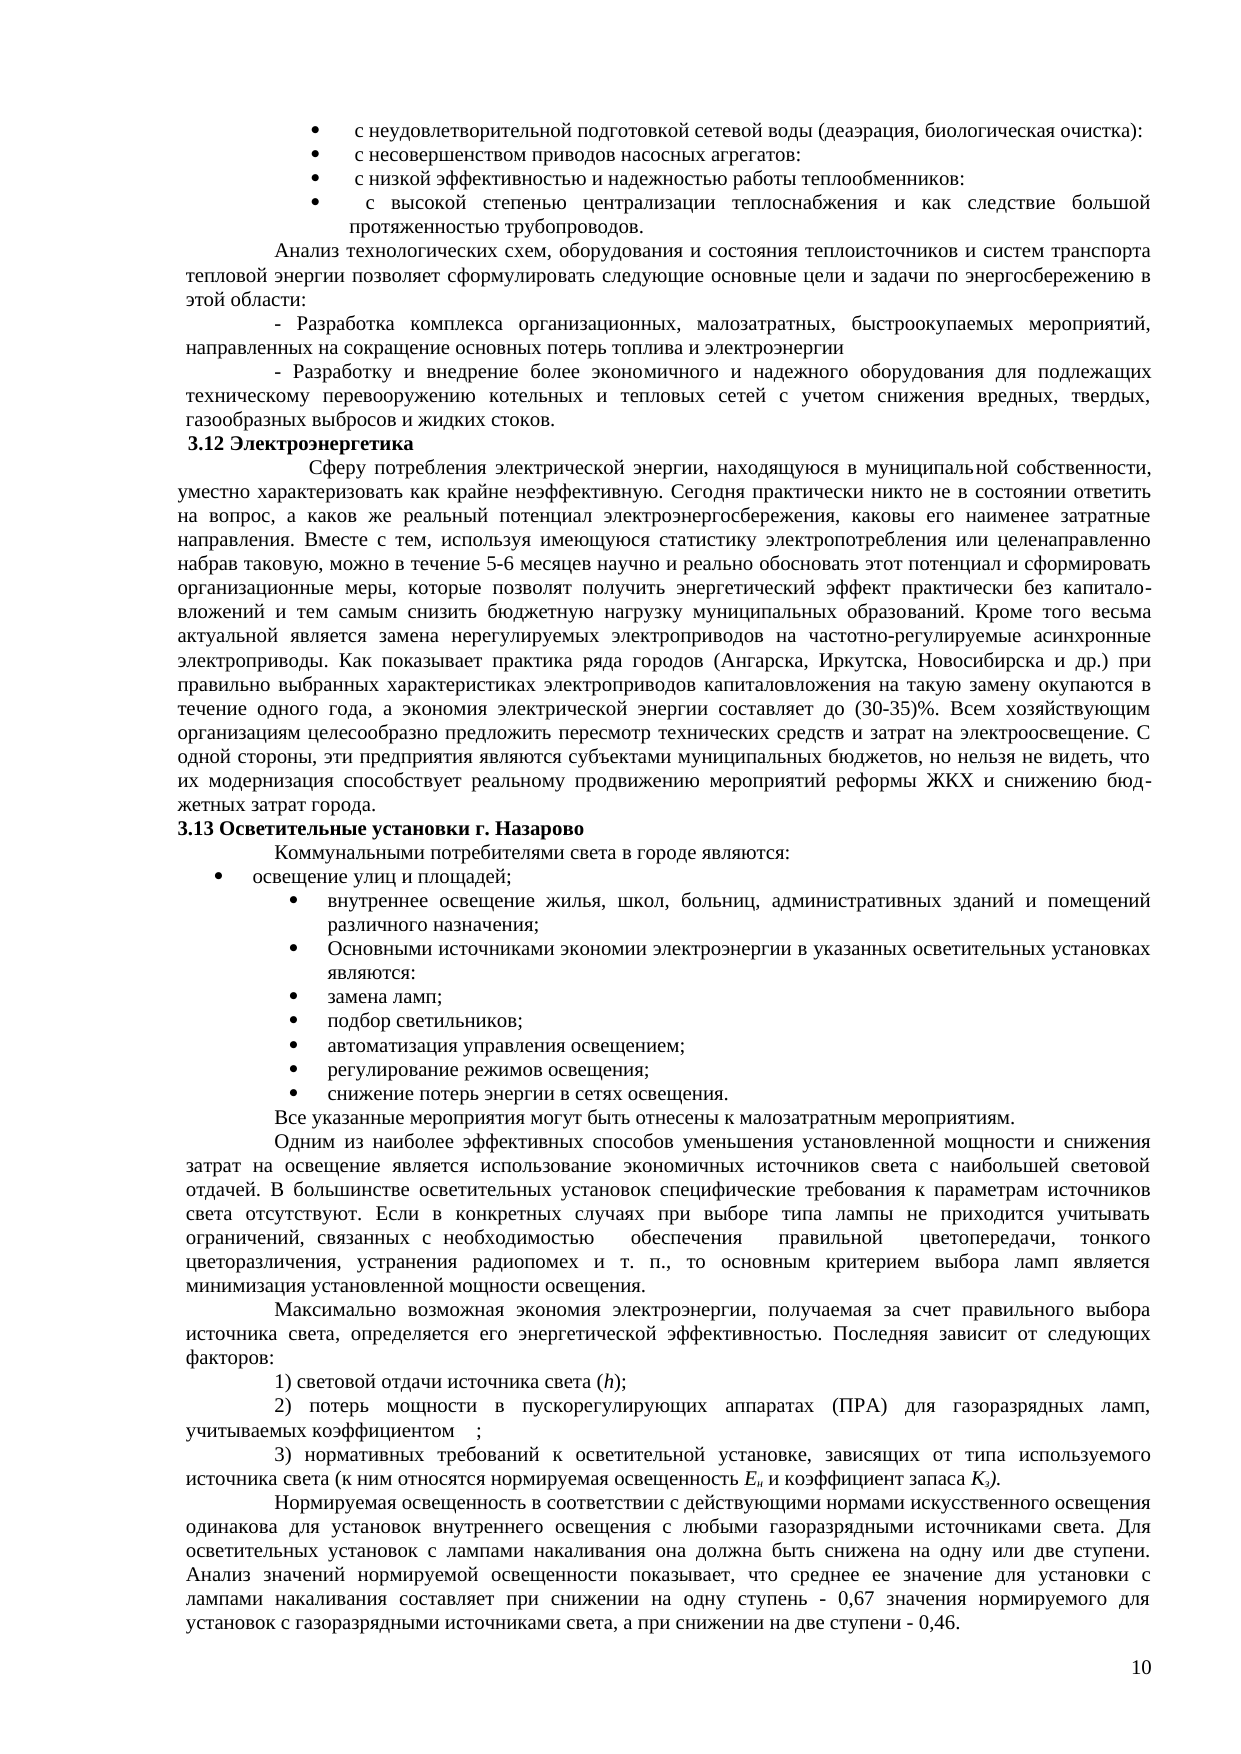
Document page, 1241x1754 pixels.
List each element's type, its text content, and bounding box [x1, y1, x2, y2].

list снижение потерь энергии в сетях освещения. [290, 1081, 1152, 1105]
text 1) световой отдачи источника света (h); [186, 1369, 1152, 1393]
text Максимально возможная экономия электроэнергии, получаемая за счет правильного выбора источника света, определяется его энергетической эффективностью. Последняя зависит от следующих факторов: [186, 1297, 1152, 1369]
text Нормируемая освещенность в соответствии с действующими нормами искусственного освещения одинакова для установок внутреннего освещения с любыми газоразрядными источниками света. Для осветительных установок с лампами накаливания она должна быть снижена на одну или две ступени. Анализ значений нормируемой освещенности показывает, что среднее ее значение для установки с лампами накаливания составляет при снижении на одну ступень - 0,67 значения нормируемого для установок с газоразрядными источниками света, а при снижении на две ступени - 0,46. [186, 1490, 1152, 1634]
list автоматизация управления освещением; [290, 1032, 1152, 1057]
text 3.12 Электроэнергетика [177, 431, 1152, 455]
list с низкой эффективностью и надежностью работы теплообменников: [312, 166, 1152, 190]
list внутреннее освещение жилья, школ, больниц, административных зданий и помещений различного назначения; [290, 888, 1152, 936]
text 2) потерь мощности в пускорегулирующих аппаратах (ПРА) для газоразрядных ламп, учитываемых коэффициентом ; [186, 1393, 1152, 1442]
text Одним из наиболее эффективных способов уменьшения установленной мощности и снижения затрат на освещение является использование экономичных источников света с наибольшей световой отдачей. В большинстве осветительных установок специфические требования к параметрам источников света отсутствуют. Если в конкретных случаях при выборе типа лампы не приходится учитывать ограничений, связанных с необходимостью обеспечения правильной цветопередачи, тонкого цветоразличения, устранения радиопомех и т. п., то основным критерием выбора ламп является минимизация установленной мощности освещения. [186, 1129, 1152, 1297]
list регулирование режимов освещения; [290, 1057, 1152, 1081]
list освещение улиц и площадей; [215, 864, 1152, 888]
list замена ламп; [290, 984, 1152, 1008]
text Все указанные мероприятия могут быть отнесены к малозатратным мероприятиям. [186, 1105, 1152, 1129]
text - Разработку и внедрение более экономичного и надежного оборудования для подлежащих техническому перевооружению котельных и тепловых сетей с учетом снижения вредных, твердых, газообразных выбросов и жидких стоков. [186, 359, 1152, 431]
list с неудовлетворительной подготовкой сетевой воды (деаэрация, биологическая очистка): [312, 118, 1152, 142]
text Анализ технологических схем, оборудования и состояния теплоисточников и систем транспорта тепловой энергии позволяет сформулировать следующие основные цели и задачи по энергосбережению в этой области: [186, 238, 1152, 311]
list с высокой степенью централизации теплоснабжения и как следствие большой протяженностью трубопроводов. [312, 190, 1152, 238]
text - Разработка комплекса организационных, малозатратных, быстроокупаемых мероприятий, направленных на сокращение основных потерь топлива и электроэнергии [186, 311, 1152, 359]
text Сферу потребления электрической энергии, находящуюся в муниципальной собственности, уместно характеризовать как крайне неэффективную. Сегодня практически никто не в состоянии ответить на вопрос, а каков же реальный потенциал электроэнергосбережения, каковы его наименее затратные направления. Вместе с тем, используя имеющуюся статистику электропотребления или целенаправленно набрав таковую, можно в течение 5-6 месяцев научно и реально обосновать этот потенциал и сформировать организационные меры, которые позволят получить энергетический эффект практически без капиталовложений и тем самым снизить бюджетную нагрузку муниципальных образований. Кроме того весьма актуальной является замена нерегулируемых электроприводов на частотно-регулируемые асинхронные электроприводы. Как показывает практика ряда городов (Ангарска, Иркутска, Новосибирска и др.) при правильно выбранных характеристиках электроприводов капиталовложения на такую замену окупаются в течение одного года, а экономия электрической энергии составляет до (30-35)%. Всем хозяйствующим организациям целесообразно предложить пересмотр технических средств и затрат на электроосвещение. С одной стороны, эти предприятия являются субъектами муниципальных бюджетов, но нельзя не видеть, что их модернизация способствует реальному продвижению мероприятий реформы ЖКХ и снижению бюджетных затрат города. [177, 455, 1152, 816]
list подбор светильников; [290, 1008, 1152, 1032]
list с несовершенством приводов насосных агрегатов: [312, 142, 1152, 166]
text 3.13 Осветительные установки г. Назарово [177, 816, 1152, 840]
list Основными источниками экономии электроэнергии в указанных осветительных установках являются: [290, 936, 1152, 984]
text 3) нормативных требований к осветительной установке, зависящих от типа используемого источника света (к ним относятся нормируемая освещенность Ен и коэффициент запаса Кз). [186, 1442, 1152, 1490]
text Коммунальными потребителями света в городе являются: [186, 840, 1152, 864]
